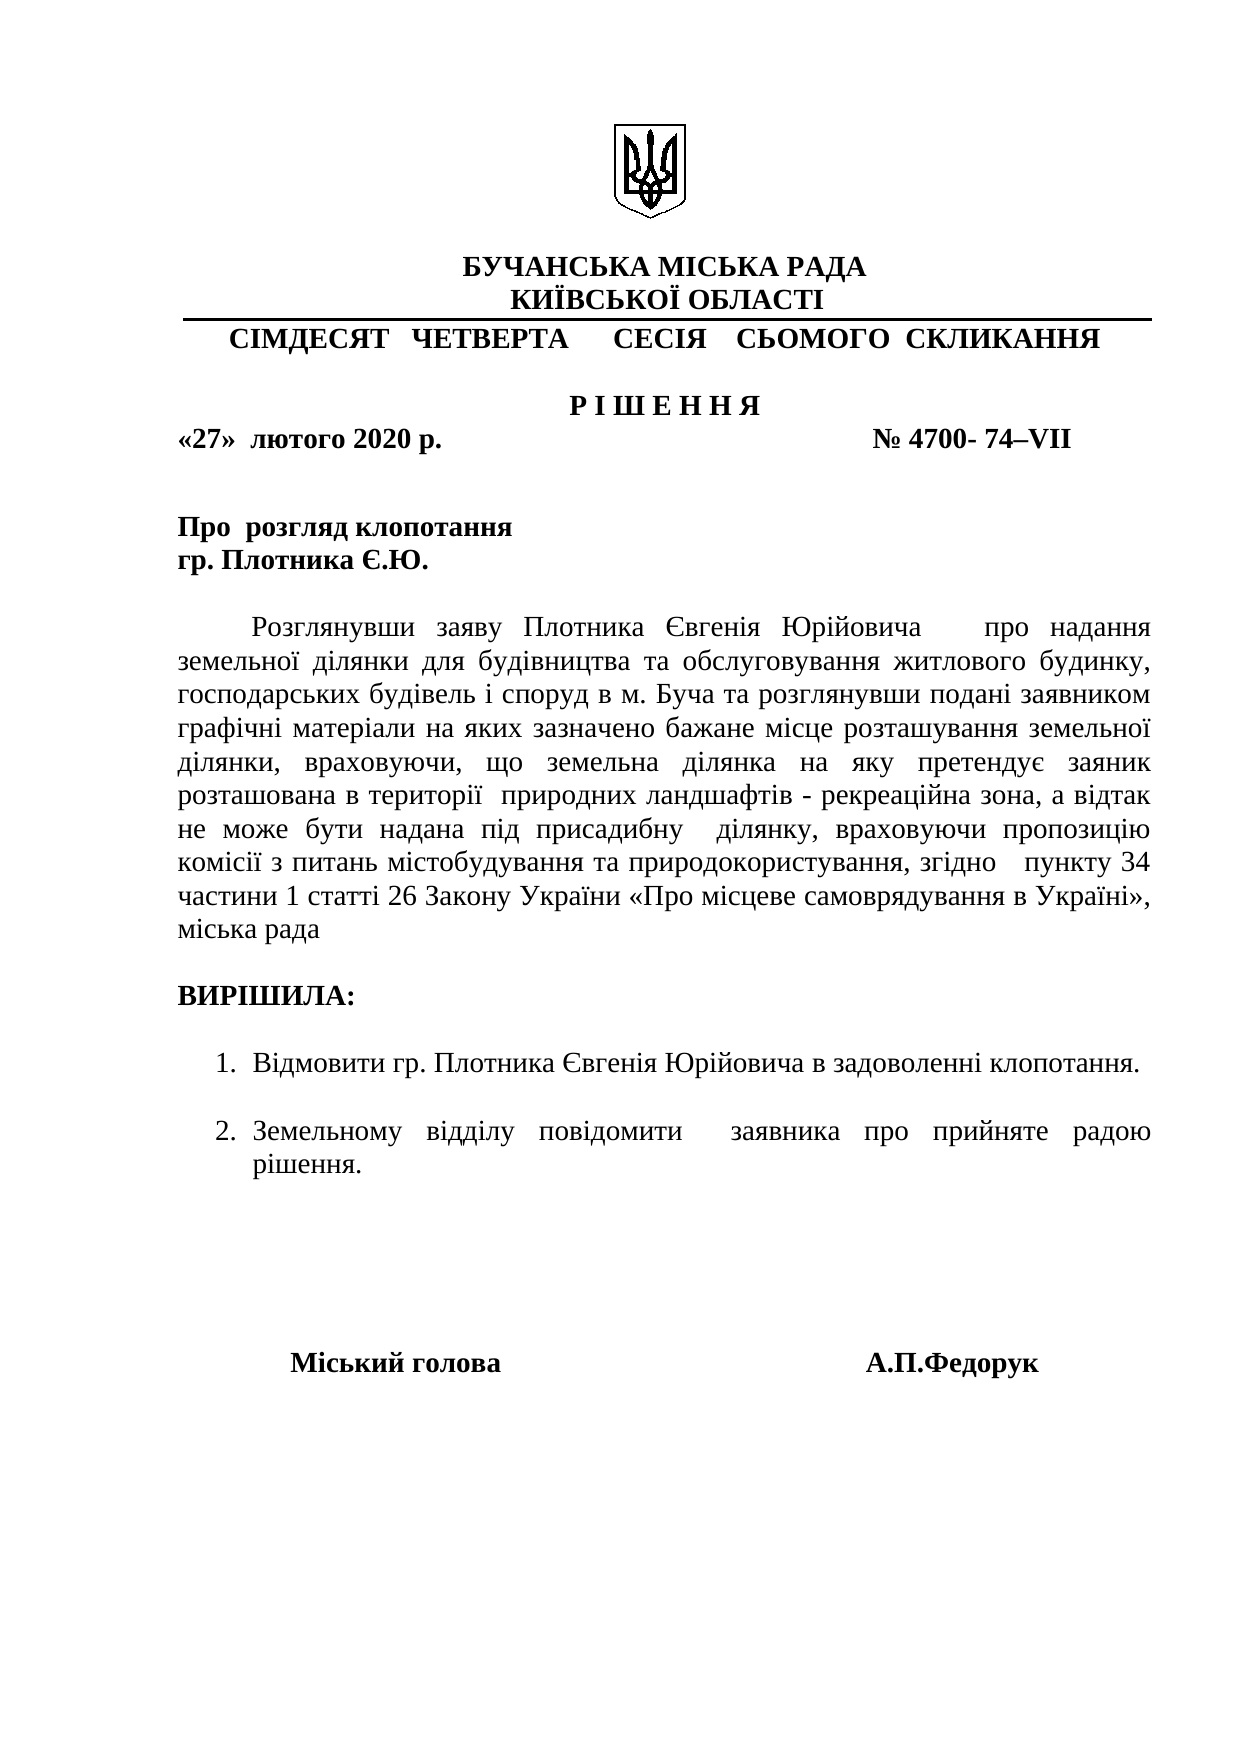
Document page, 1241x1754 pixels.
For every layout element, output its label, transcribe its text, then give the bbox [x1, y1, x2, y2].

text Міський голова А.П.Федорук [177, 1345, 1152, 1379]
text КИЇВСЬКОЇ ОБЛАСТІ [183, 282, 1152, 318]
text Р І Ш Е Н Н Я [177, 388, 1152, 422]
text ВИРІШИЛА: [177, 978, 1152, 1012]
text гр. Плотника Є.Ю. [177, 542, 1152, 576]
list Земельному відділу повідомити заявника про прийняте радою рішення. [215, 1113, 1152, 1180]
text СІМДЕСЯТ ЧЕТВЕРТА СЕСІЯ СЬОМОГО СКЛИКАННЯ [177, 321, 1152, 354]
text Розглянувши заяву Плотника Євгенія Юрійовича про надання земельної ділянки для будівництва та обслуговування житлового будинку, господарських будівель і споруд в м. Буча та розглянувши подані заявником графічні матеріали на яких зазначено бажане місце розташування земельної ділянки, враховуючи, що земельна ділянка на яку претендує заяник розташована в території природних ландшафтів - рекреаційна зона, а відтак не може бути надана під присадибну ділянку, враховуючи пропозицію комісії з питань містобудування та природокористування, згідно пункту 34 частини 1 статті 26 Закону України «Про місцеве самоврядування в Україні», міська рада [177, 609, 1152, 945]
text «27» лютого 2020 р. № 4700- 74–VІІ [177, 422, 1152, 455]
text Про розгляд клопотання [177, 509, 1152, 542]
list Відмовити гр. Плотника Євгенія Юрійовича в задоволенні клопотання. [215, 1046, 1152, 1079]
text БУЧАНСЬКА МІСЬКА РАДА [177, 249, 1152, 282]
